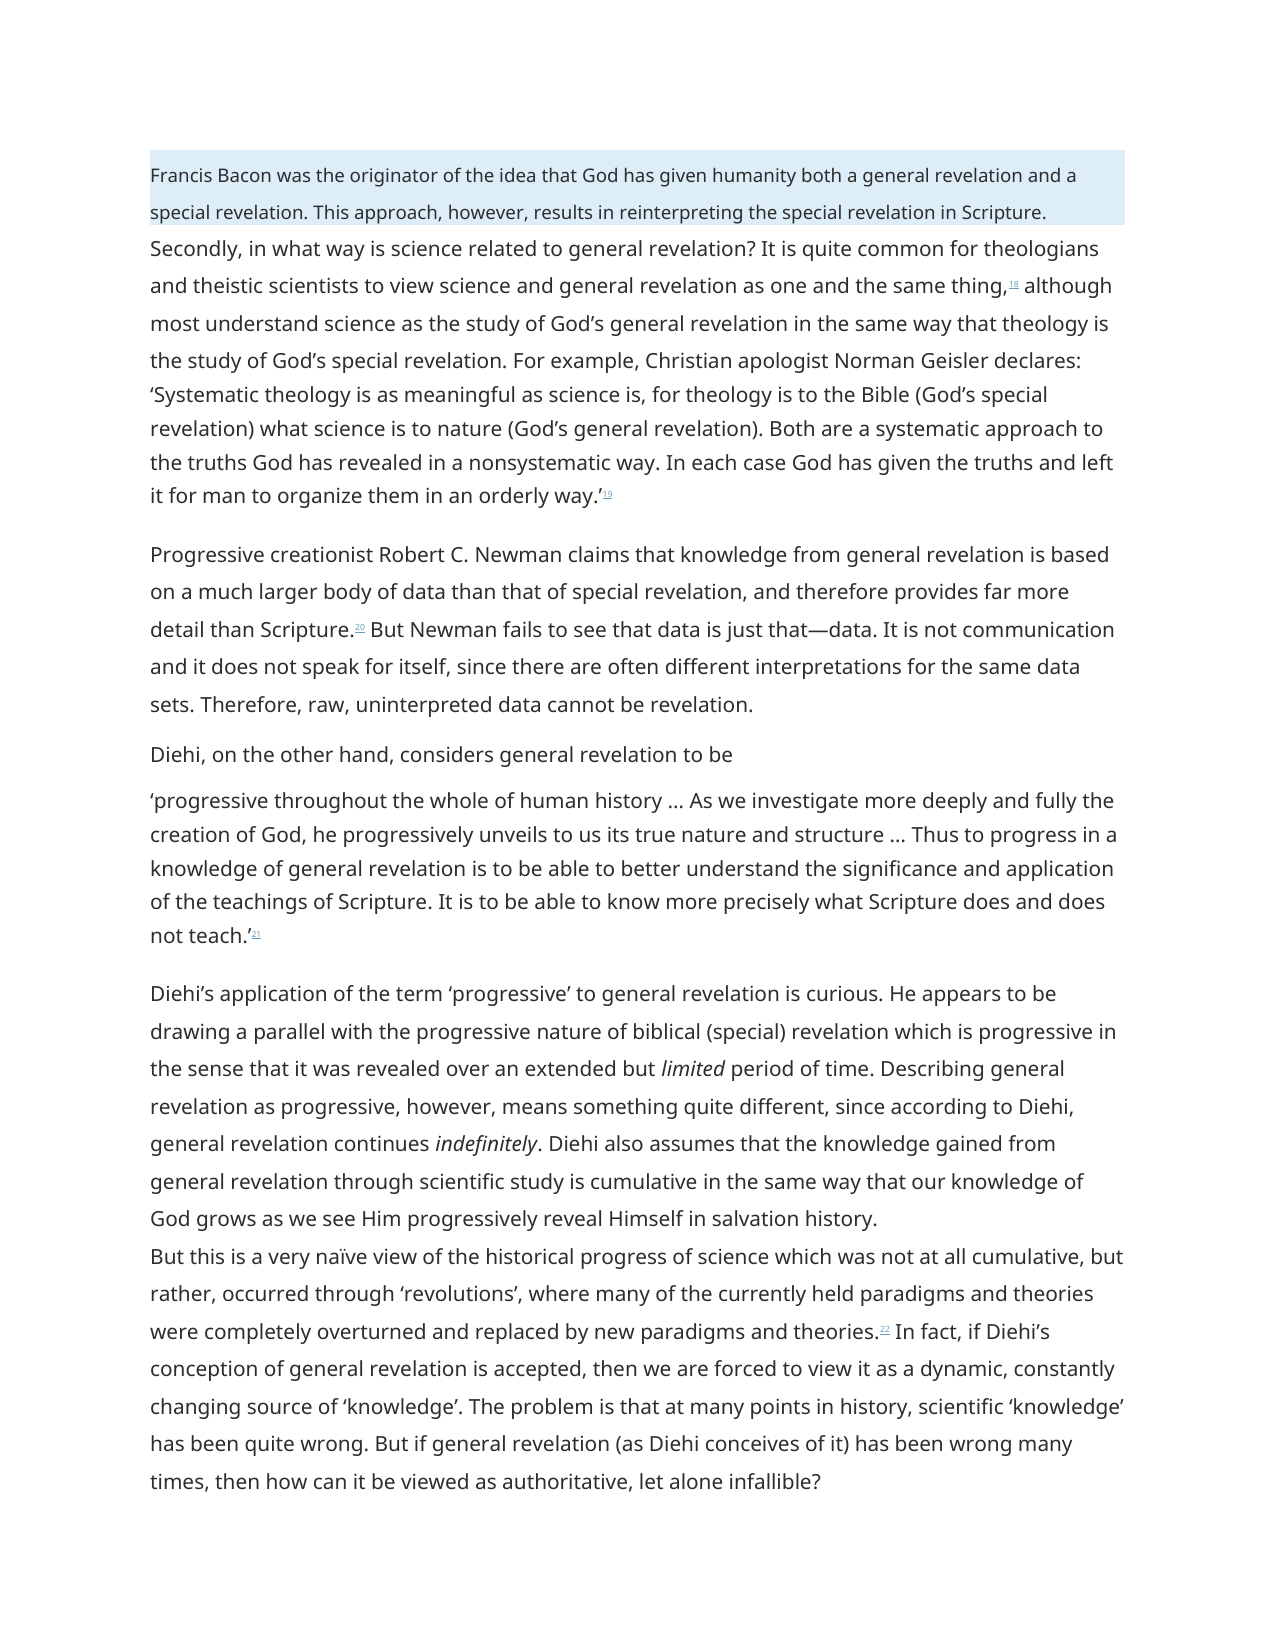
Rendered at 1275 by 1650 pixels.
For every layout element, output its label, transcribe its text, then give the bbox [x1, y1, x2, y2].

text Secondly, in what way is science related to general revelation? It is quite common for theologians and theistic scientists to view science and general revelation as one and the same thing,18 although most understand science as the study of God’s general revelation in the same way that theology is the study of God’s special revelation. For example, Christian apologist Norman Geisler declares: [150, 225, 1125, 375]
text But this is a very naïve view of the historical progress of science which was not at all cumulative, but rather, occurred through ‘revolutions’, where many of the currently held paradigms and theories were completely overturned and replaced by new paradigms and theories.22 In fact, if Diehi’s conception of general revelation is accepted, then we are forced to view it as a dynamic, constantly changing source of ‘knowledge’. The problem is that at many points in history, scientific ‘knowledge’ has been quite wrong. But if general revelation (as Diehi conceives of it) has been wrong many times, then how can it be viewed as authoritative, let alone infallible? [150, 1233, 1125, 1495]
text ‘Systematic theology is as meaningful as science is, for theology is to the Bible (God’s special revelation) what science is to nature (God’s general revelation). Both are a systematic approach to the truths God has revealed in a nonsystematic way. In each case God has given the truths and left it for man to organize them in an orderly way.’19 [150, 375, 1125, 510]
text Diehi’s application of the term ‘progressive’ to general revelation is curious. He appears to be drawing a parallel with the progressive nature of biblical (special) revelation which is progressive in the sense that it was revealed over an extended but limited period of time. Describing general revelation as progressive, however, means something quite different, since according to Diehi, general revelation continues indefinitely. Diehi also assumes that the knowledge gained from general revelation through scientific study is cumulative in the same way that our knowledge of God grows as we see Him progressively reveal Himself in salvation history. [150, 970, 1125, 1233]
text Progressive creationist Robert C. Newman claims that knowledge from general revelation is based on a much larger body of data than that of special revelation, and therefore provides far more detail than Scripture.20 But Newman fails to see that data is just that—data. It is not communication and it does not speak for itself, since there are often different interpretations for the same data sets. Therefore, raw, uninterpreted data cannot be revelation. [150, 531, 1125, 718]
text ‘progressive throughout the whole of human history … As we investigate more deeply and fully the creation of God, he progressively unveils to us its true nature and structure … Thus to progress in a knowledge of general revelation is to be able to better understand the significance and application of the teachings of Scripture. It is to be able to know more precisely what Scripture does and does not teach.’21 [150, 781, 1125, 949]
text Francis Bacon was the originator of the idea that God has given humanity both a general revelation and a special revelation. This approach, however, results in reinterpreting the special revelation in Scripture. [150, 150, 1125, 225]
text Diehi, on the other hand, considers general revelation to be [150, 731, 1125, 768]
